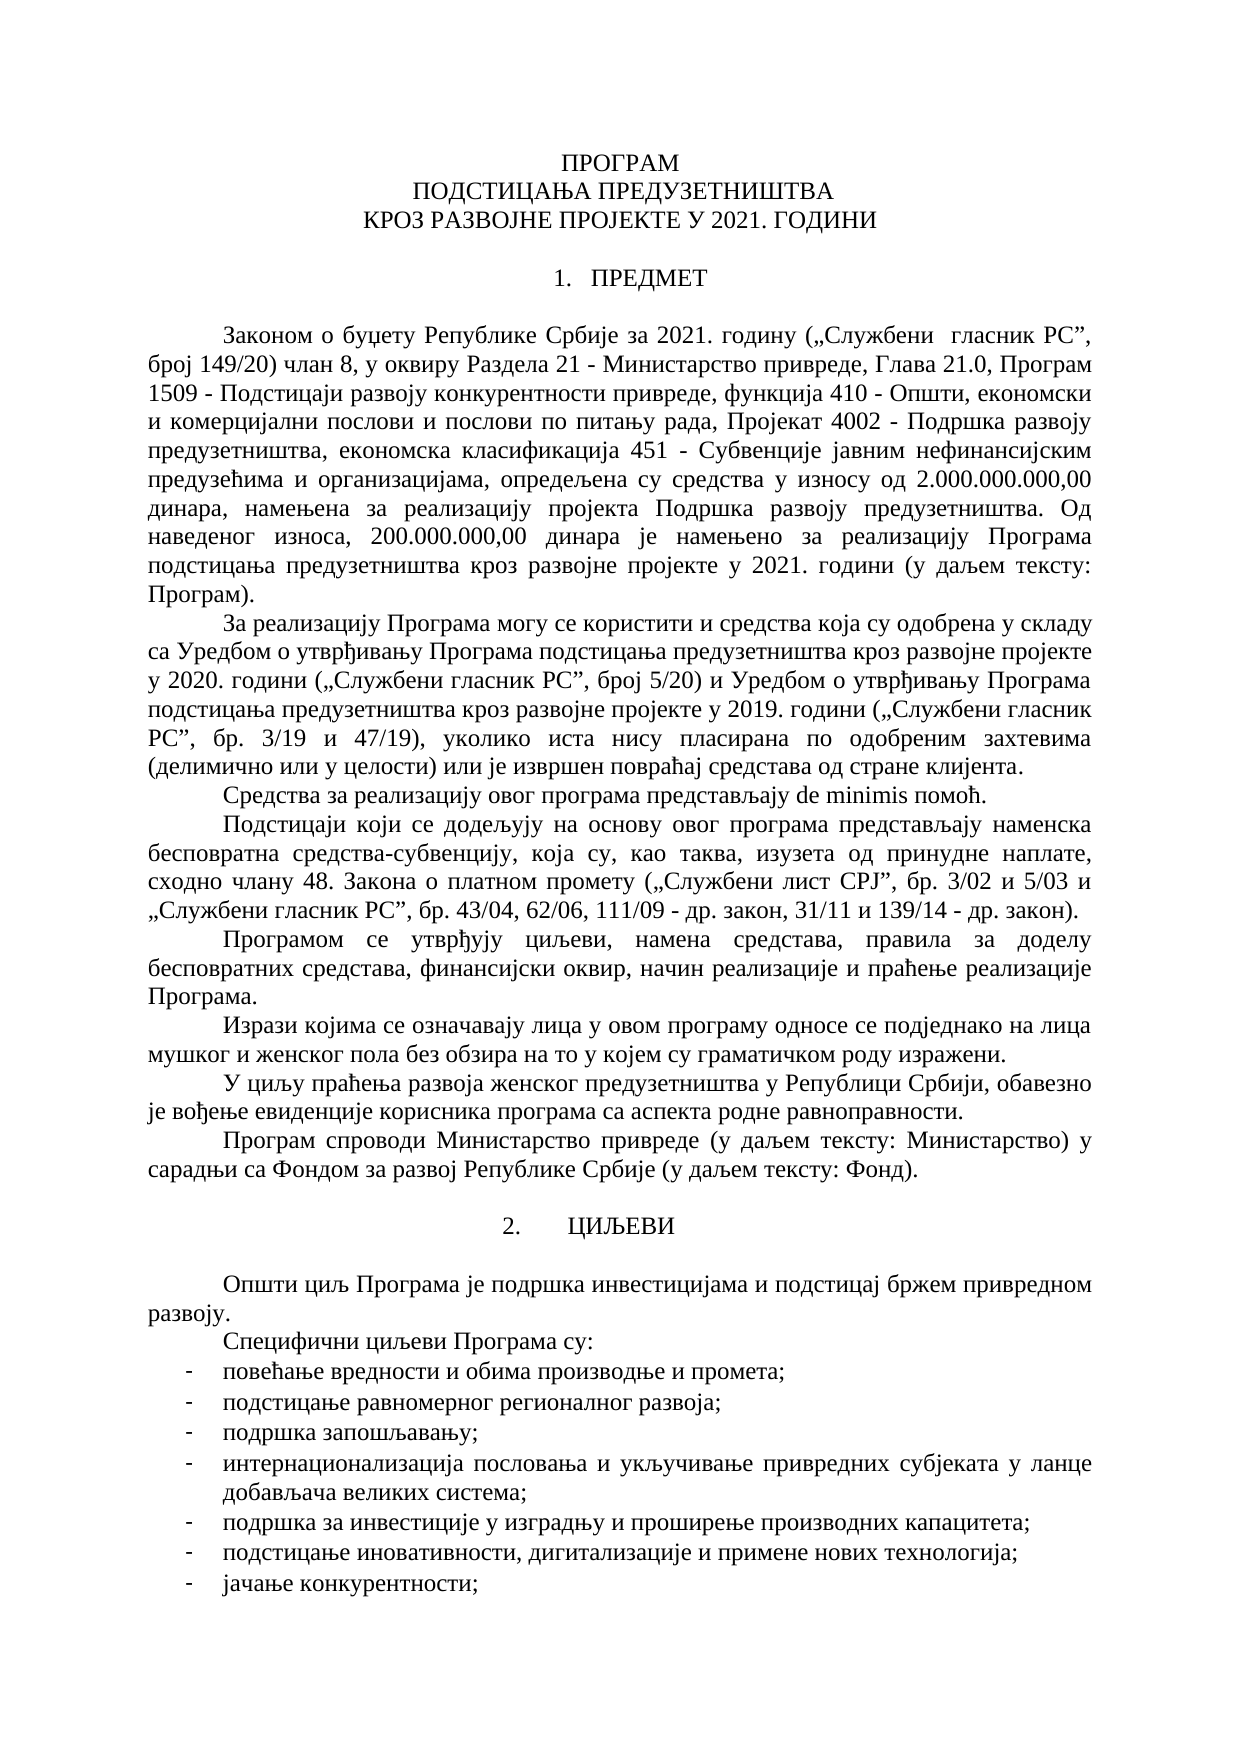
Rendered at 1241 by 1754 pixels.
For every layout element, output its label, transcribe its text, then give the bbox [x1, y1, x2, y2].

list повећање вредности и обима производње и промета; [185, 1355, 1093, 1386]
text Изрази којима се означавају лица у овом програму односе се подједнако на лица мушког и женског пола без обзира на то у којем су граматичком роду изражени. [148, 1010, 1093, 1068]
text Подстицаји који се додељују на основу овог програма представљају наменска бесповратна средства-субвенцију, која су, као таква, изузета од принудне наплате, сходно члану 48. Закона о платном промету („Службени лист СРЈ”, бр. 3/02 и 5/03 и „Службени гласник РС”, бр. 43/04, 62/06, 111/09 - др. закон, 31/11 и 139/14 - др. закон). [148, 809, 1093, 924]
list подстицање равномерног регионалног развоја; [185, 1386, 1093, 1416]
text ПРОГРАМ [148, 148, 1093, 176]
text За реализацију Програма могу се користити и средства која су одобрена у складу са Уредбом о утврђивању Програма подстицања предузетништва кроз развојне пројекте у 2020. години („Службени гласник РС”, број 5/20) и Уредбом о утврђивању Програма подстицања предузетништва кроз развојне пројекте у 2019. години („Службени гласник РС”, бр. 3/19 и 47/19), уколико иста нису пласирана по одобреним захтевима (делимично или у целости) или је извршен повраћај средстава од стране клијента. [148, 608, 1093, 780]
text Средства за реализацију овог програма представљају de minimis помоћ. [148, 780, 1093, 809]
list интернационализација пословања и укључивање привредних субјеката у ланце добављача великих система; [185, 1447, 1093, 1506]
list ЦИЉЕВИ [502, 1211, 1093, 1240]
list подршка запошљавању; [185, 1416, 1093, 1447]
text Програм спроводи Министарство привреде (у даљем тексту: Министарство) у сарадњи са Фондом за развој Републике Србије (у даљем тексту: Фонд). [148, 1125, 1093, 1183]
text Општи циљ Програма је подршка инвестицијама и подстицај бржем привредном развоју. [148, 1269, 1093, 1326]
list ПРЕДМЕТ [553, 263, 1093, 291]
text Програмом се утврђују циљеви, намена средстава, правила за доделу бесповратних средстава, финансијски оквир, начин реализације и праћење реализације Програма. [148, 924, 1093, 1010]
text ПОДСТИЦАЊА ПРЕДУЗЕТНИШТВА [148, 176, 1093, 205]
text Законом о буџету Републике Србије за 2021. годину („Службени гласник РС”, број 149/20) члан 8, у оквиру Раздела 21 - Министарство привреде, Главa 21.0, Програм 1509 - Подстицаји развоју конкурентности привреде, функција 410 - Општи, економски и комерцијални послови и послови по питању рада, Пројекат 4002 - Подршка развоју предузетништва, економска класификација 451 - Субвенције јавним нефинансијским предузећима и организацијама, опредељена су средства у износу од 2.000.000.000,00 динара, намењена за реализацију пројекта Подршка развоју предузетништва. Од наведеног износа, 200.000.000,00 динара је намењено за реализацију Програма подстицања предузетништва кроз развојне пројекте у 2021. години (у даљем тексту: Програм). [148, 320, 1093, 608]
list подстицање иновативности, дигитализације и примене нових технологија; [185, 1536, 1093, 1567]
text Специфични циљеви Програма су: [223, 1326, 1093, 1355]
text У циљу праћења развоја женског предузетништва у Републици Србији, обавезно је вођење евиденције корисника програма са аспекта родне равноправности. [148, 1068, 1093, 1125]
list јачање конкурентности; [185, 1567, 1093, 1597]
text КРОЗ РАЗВОЈНЕ ПРОЈЕКТЕ У 2021. ГОДИНИ [148, 205, 1093, 234]
list подршка за инвестиције у изградњу и проширење производних капацитета; [185, 1506, 1093, 1536]
